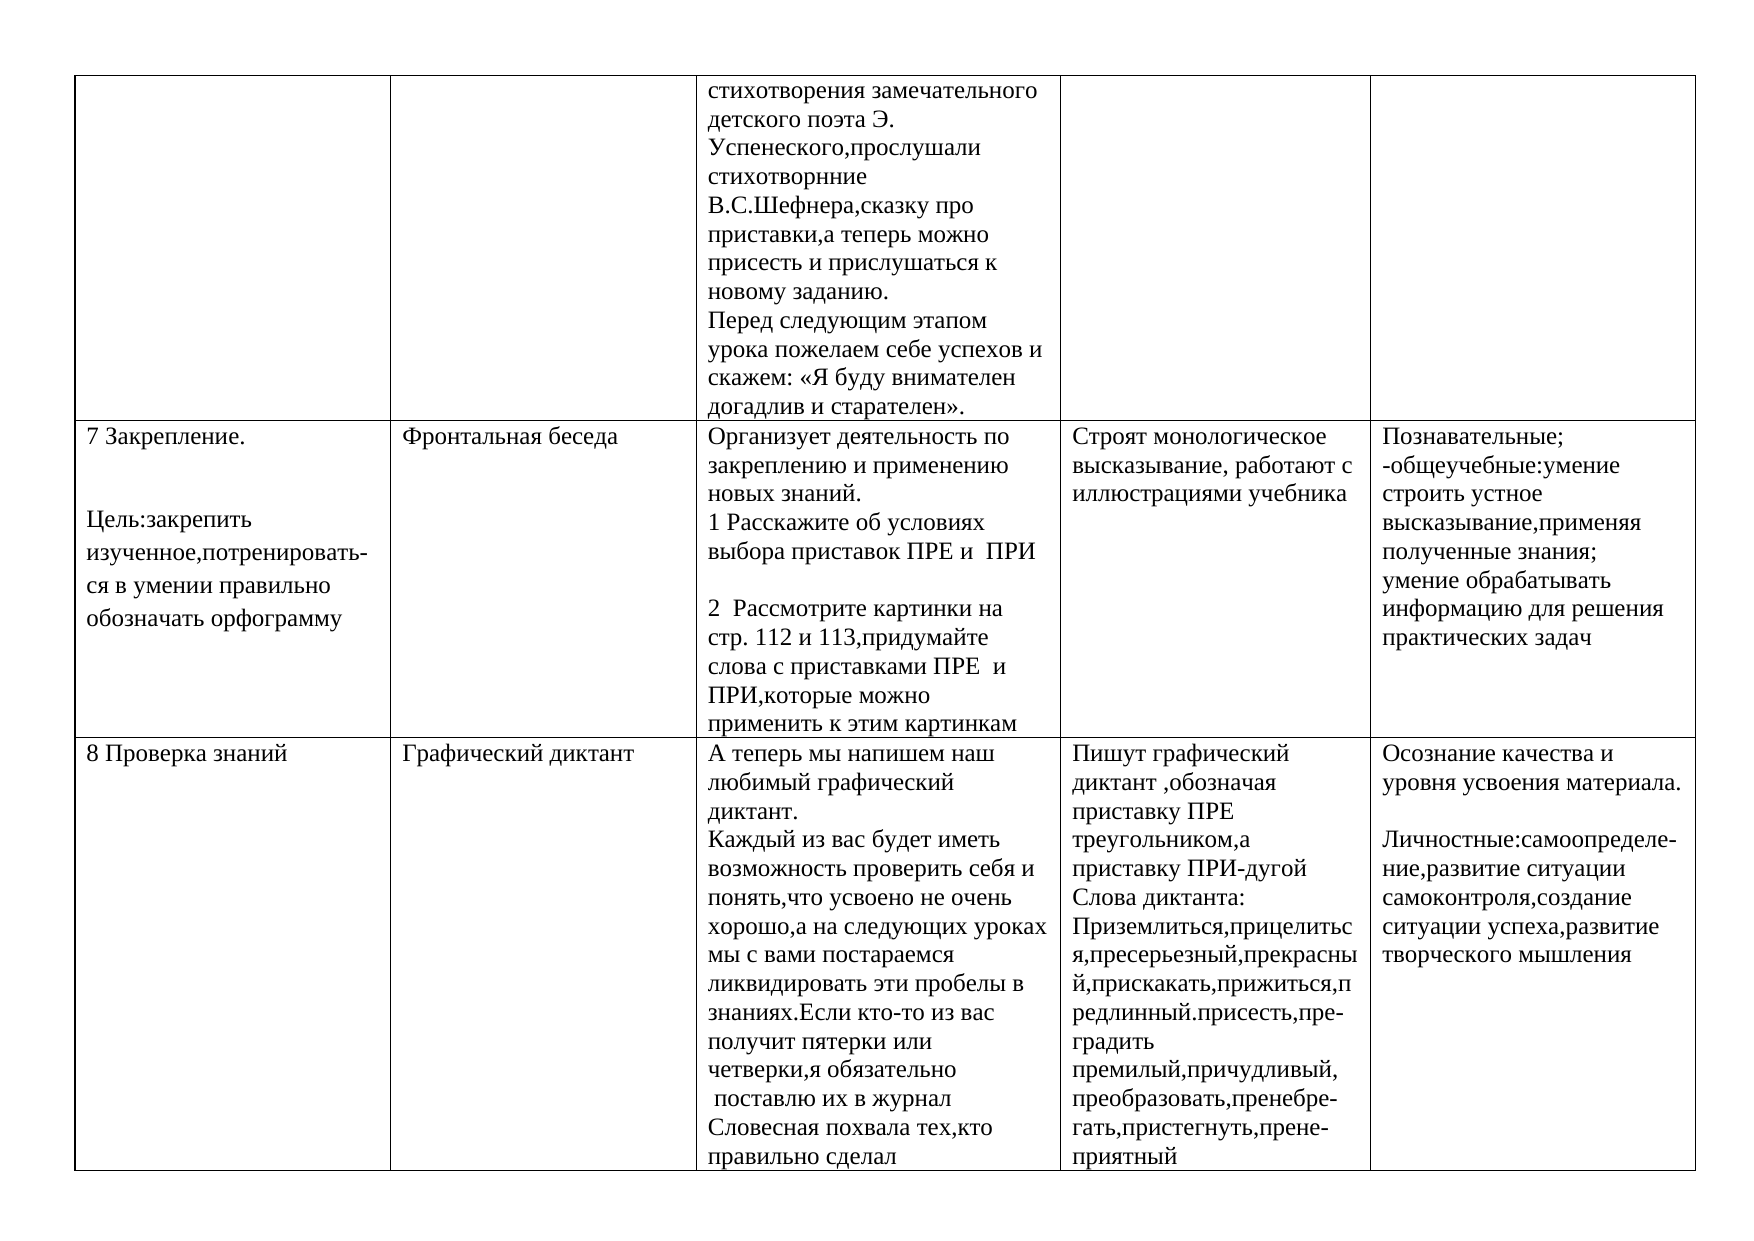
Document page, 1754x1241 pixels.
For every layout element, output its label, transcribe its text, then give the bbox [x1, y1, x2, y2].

table_cell Строят монологическое высказывание, работают с иллюстрациями учебника [1061, 421, 1370, 737]
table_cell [1371, 738, 1695, 1169]
table_cell Организует деятельность по закреплению и применению новых знаний. 1 Расскажите об условиях выбора приставок ПРЕ и ПРИ 2 Рассмотрите картинки на стр. 112 и 113,придумайте слова с приставками ПРЕ и ПРИ,которые можно применить к этим картинкам [697, 421, 1060, 737]
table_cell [76, 76, 390, 420]
table_cell Фронтальная беседа [391, 421, 696, 737]
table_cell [1061, 76, 1370, 420]
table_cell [1371, 76, 1695, 420]
table_cell 8 Проверка знаний [76, 738, 390, 1169]
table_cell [697, 738, 1060, 1169]
table_cell 7 Закрепление. Цель:закрепить изученное,потренировать-ся в умении правильно обозначать орфограмму [76, 421, 390, 737]
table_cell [697, 76, 1060, 420]
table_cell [391, 76, 696, 420]
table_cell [1061, 738, 1370, 1169]
table_cell Познавательные; -общеучебные:умение строить устное высказывание,применяя полученные знания; умение обрабатывать информацию для решения практических задач [1371, 421, 1695, 737]
table_cell Графический диктант [391, 738, 696, 1169]
